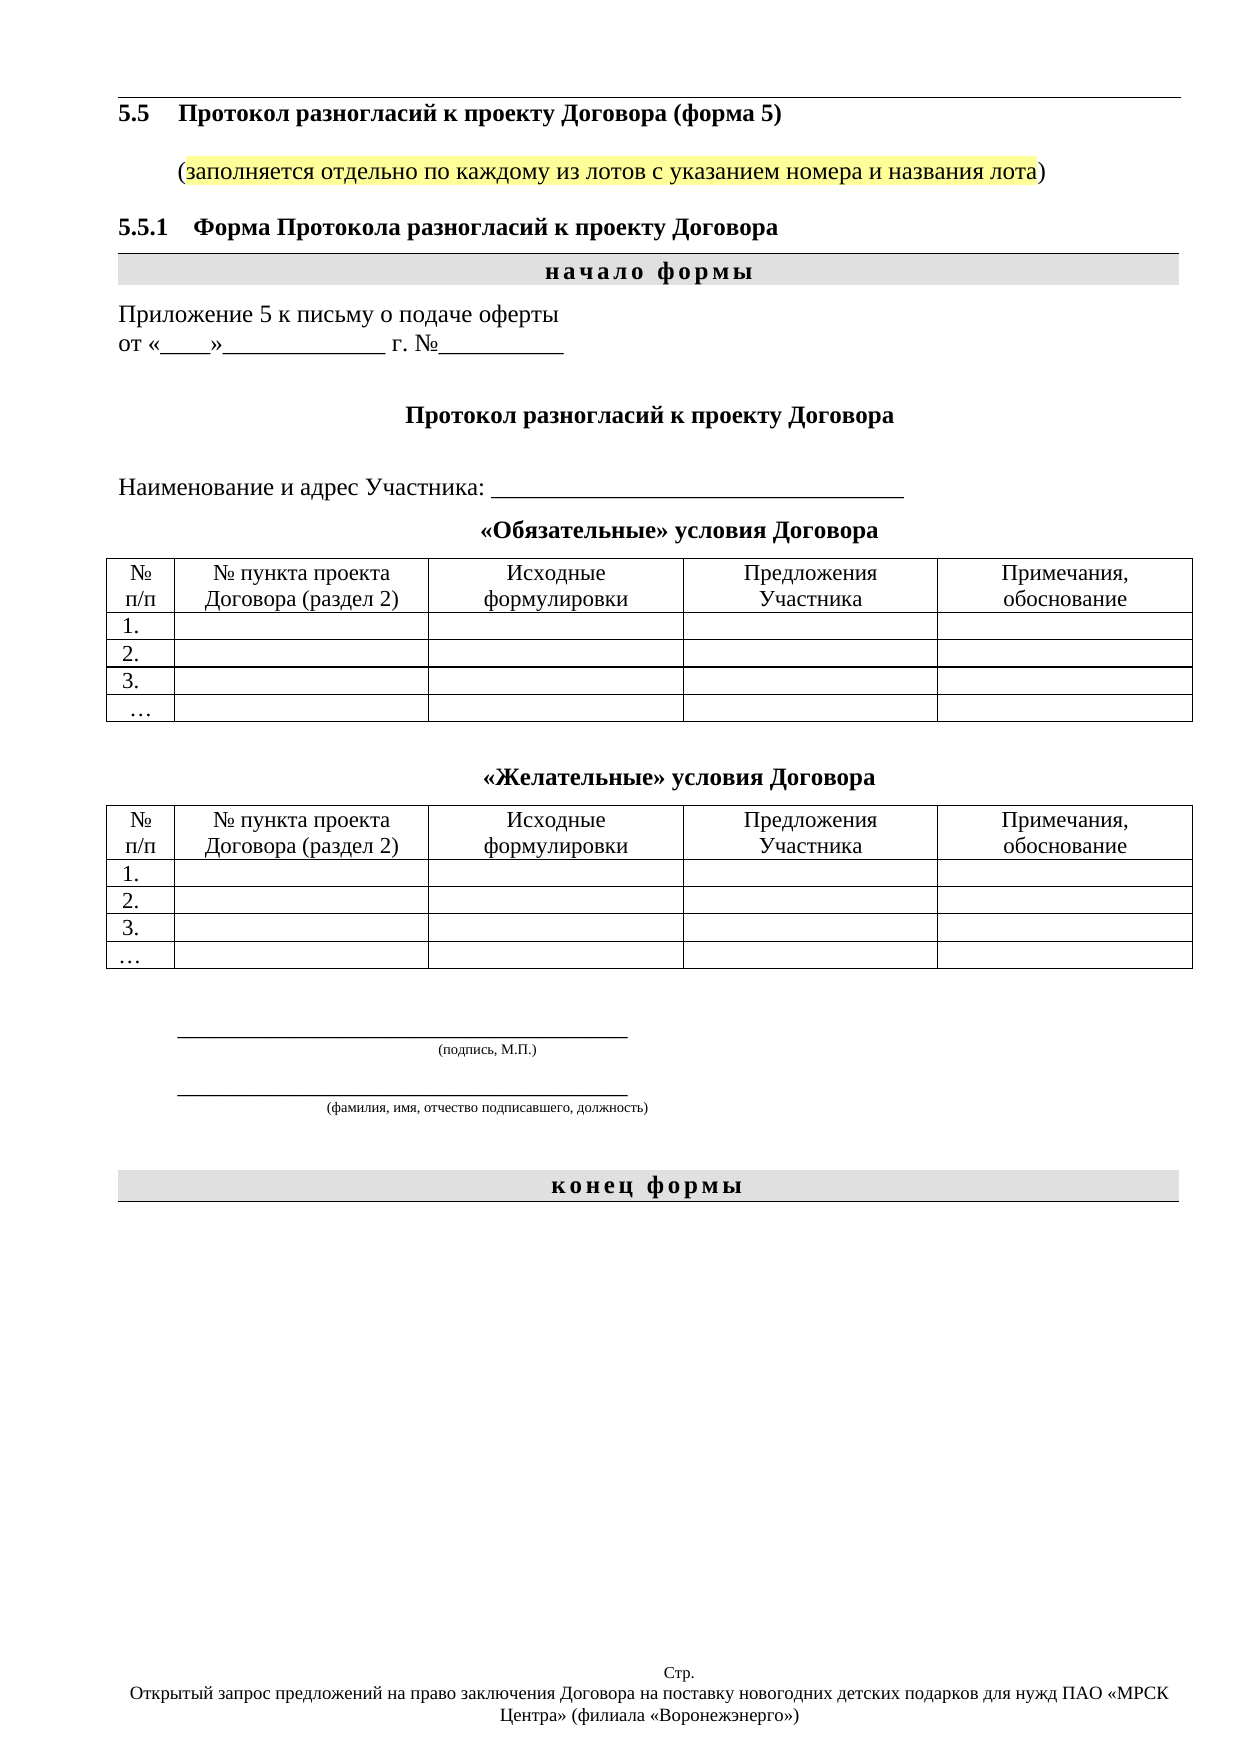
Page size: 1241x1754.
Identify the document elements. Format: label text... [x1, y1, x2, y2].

table_cell [429, 914, 683, 941]
table_cell … [107, 695, 174, 721]
table_header Предложения Участника [684, 806, 937, 858]
table_cell [429, 613, 683, 639]
text ____________________________________ [118, 1070, 1181, 1098]
table_cell [429, 942, 683, 968]
text начало формы [118, 254, 1179, 285]
table_cell [175, 695, 428, 721]
table_cell … [107, 942, 174, 968]
text «Обязательные» условия Договора [118, 515, 1181, 543]
table_cell [175, 860, 428, 886]
table_cell [175, 668, 428, 694]
table_cell [175, 640, 428, 666]
subtitle Форма Протокола разногласий к проекту Договора [118, 212, 1181, 240]
table_cell [107, 613, 174, 639]
table_cell [107, 668, 174, 694]
text «Желательные» условия Договора [118, 762, 1181, 790]
table_cell [429, 887, 683, 913]
table_header Исходные формулировки [429, 806, 683, 858]
table_cell [107, 914, 174, 941]
table_header Примечания, обоснование [938, 559, 1192, 612]
table_cell [429, 860, 683, 886]
table_cell [684, 613, 937, 639]
table_cell [684, 640, 937, 666]
table_cell [938, 613, 1192, 639]
text Приложение 5 к письму о подаче оферты от «____»_____________ г. №__________ [118, 299, 1181, 357]
text конец формы [118, 1170, 1179, 1201]
table_header Исходные формулировки [429, 559, 683, 612]
table_header Примечания, обоснование [938, 806, 1192, 858]
table_cell [938, 860, 1192, 886]
table_cell [684, 695, 937, 721]
table_cell [938, 887, 1192, 913]
table_cell [938, 668, 1192, 694]
table_cell [938, 695, 1192, 721]
table_cell [107, 887, 174, 913]
table_cell [938, 914, 1192, 941]
table_cell [429, 695, 683, 721]
table_cell [175, 613, 428, 639]
text (подпись, М.П.) [118, 1041, 797, 1070]
table_cell [429, 668, 683, 694]
table_cell [429, 640, 683, 666]
table_cell [684, 942, 937, 968]
table_cell [175, 942, 428, 968]
table_cell [175, 914, 428, 941]
table_cell [684, 668, 937, 694]
text (фамилия, имя, отчество подписавшего, должность) [118, 1098, 797, 1127]
subtitle Протокол разногласий к проекту Договора (форма 5) [118, 98, 1181, 127]
table_header № пункта проекта Договора (раздел 2) [175, 559, 428, 612]
table_cell [938, 942, 1192, 968]
text Наименование и адрес Участника: _________________________________ [118, 472, 1181, 500]
table_cell [107, 860, 174, 886]
table_cell [107, 640, 174, 666]
table_cell [684, 860, 937, 886]
table_cell [175, 887, 428, 913]
table_cell [938, 640, 1192, 666]
table_header Предложения Участника [684, 559, 937, 612]
table_header № п/п [107, 559, 174, 612]
table_cell [684, 914, 937, 941]
text Протокол разногласий к проекту Договора [118, 400, 1181, 428]
text ____________________________________ [118, 1012, 1181, 1041]
table_cell [684, 887, 937, 913]
table_header № пункта проекта Договора (раздел 2) [175, 806, 428, 858]
table_header № п/п [107, 806, 174, 858]
